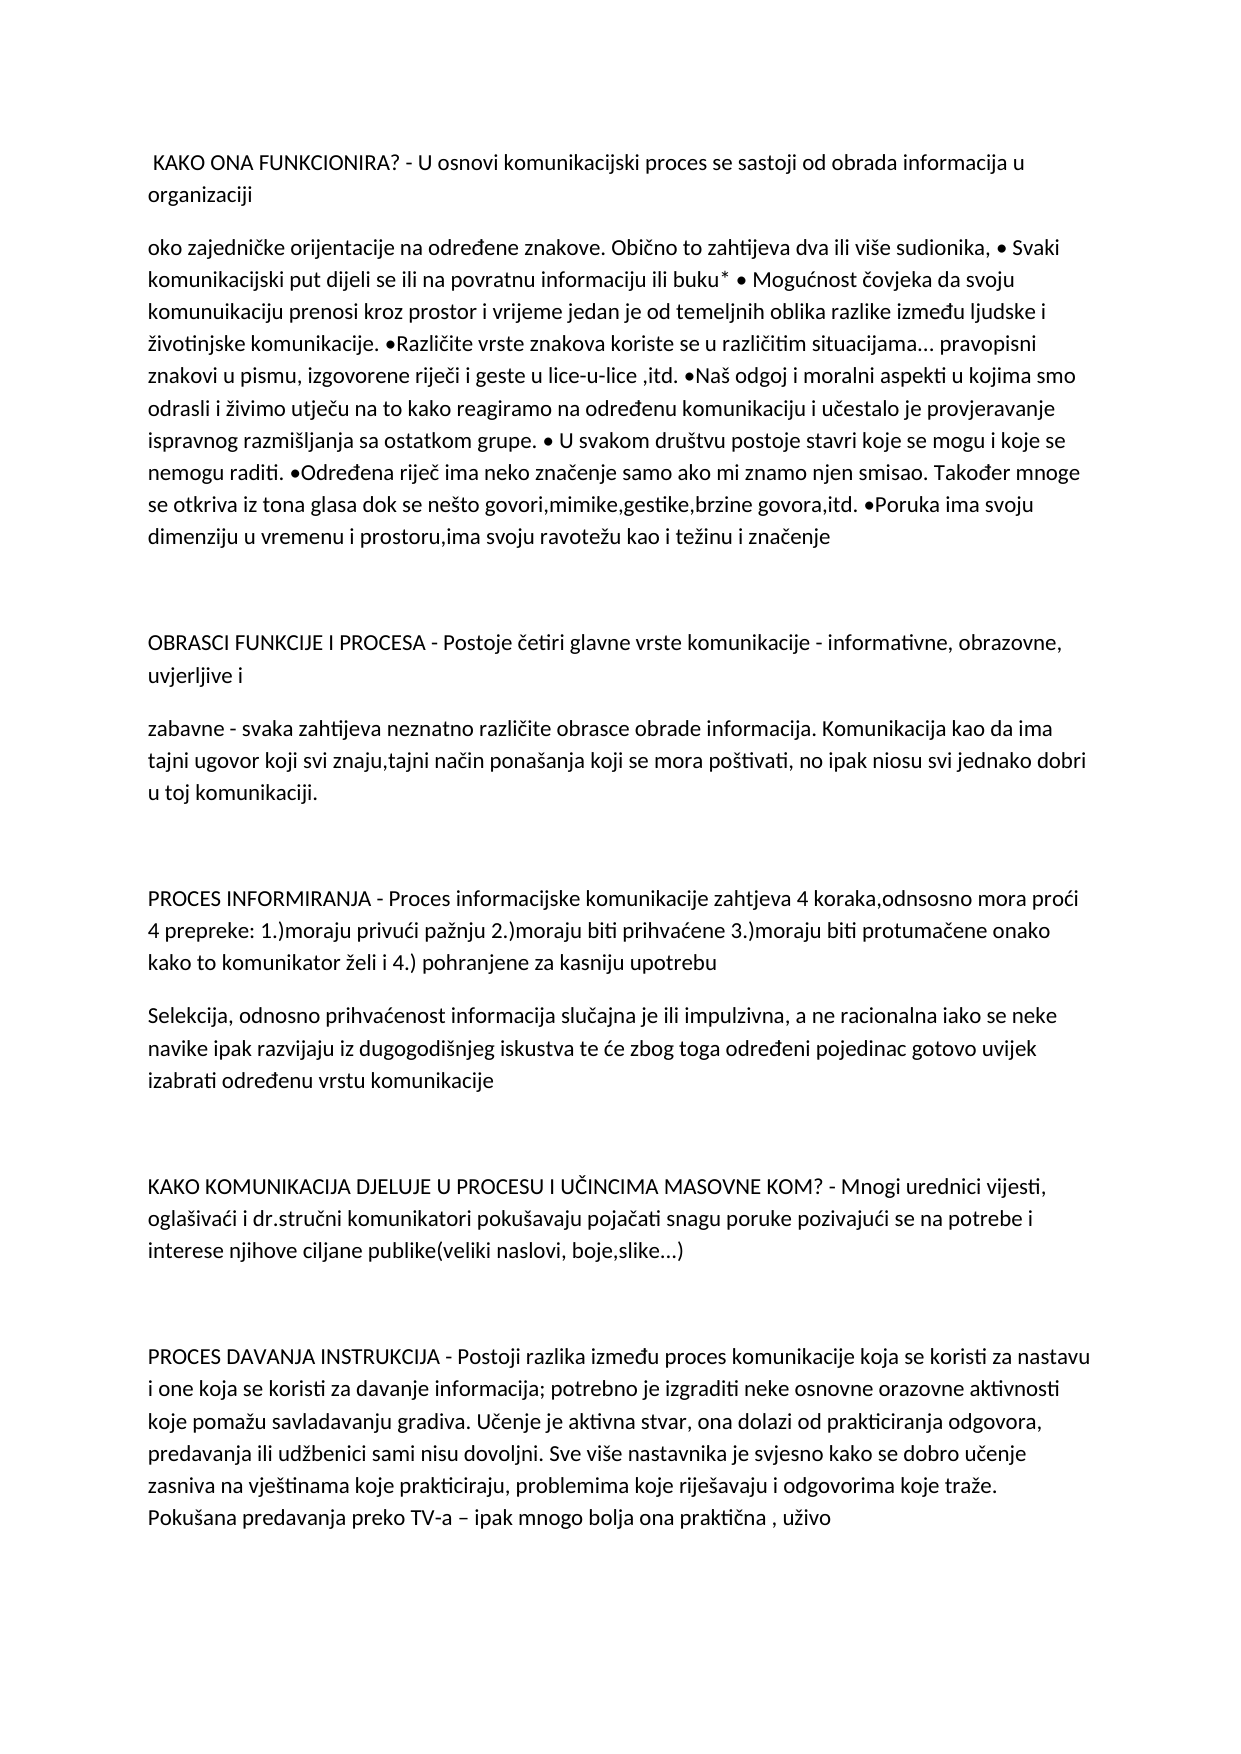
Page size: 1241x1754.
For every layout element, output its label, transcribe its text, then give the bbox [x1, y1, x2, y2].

text PROCES DAVANJA INSTRUKCIJA - Postoji razlika između proces komunikacije koja se koristi za nastavu i one koja se koristi za davanje informacija; potrebno je izgraditi neke osnovne orazovne aktivnosti koje pomažu savladavanju gradiva. Učenje je aktivna stvar, ona dolazi od prakticiranja odgovora, predavanja ili udžbenici sami nisu dovoljni. Sve više nastavnika je svjesno kako se dobro učenje zasniva na vještinama koje prakticiraju, problemima koje riješavaju i odgovorima koje traže. Pokušana predavanja preko TV-a – ipak mnogo bolja ona praktična , uživo [148, 1342, 1093, 1531]
text oko zajedničke orijentacije na određene znakove. Obično to zahtijeva dva ili više sudionika, • Svaki komunikacijski put dijeli se ili na povratnu informaciju ili buku* • Mogućnost čovjeka da svoju komunuikaciju prenosi kroz prostor i vrijeme jedan je od temeljnih oblika razlike između ljudske i životinjske komunikacije. •Različite vrste znakova koriste se u različitim situacijama... pravopisni znakovi u pismu, izgovorene riječi i geste u lice-u-lice ,itd. •Naš odgoj i moralni aspekti u kojima smo odrasli i živimo utječu na to kako reagiramo na određenu komunikaciju i učestalo je provjeravanje ispravnog razmišljanja sa ostatkom grupe. • U svakom društvu postoje stavri koje se mogu i koje se nemogu raditi. •Određena riječ ima neko značenje samo ako mi znamo njen smisao. Također mnoge se otkriva iz tona glasa dok se nešto govori,mimike,gestike,brzine govora,itd. •Poruka ima svoju dimenziju u vremenu i prostoru,ima svoju ravotežu kao i težinu i značenje [148, 233, 1093, 551]
text KAKO ONA FUNKCIONIRA? - U osnovi komunikacijski proces se sastoji od obrada informacija u organizaciji [148, 148, 1093, 208]
text zabavne - svaka zahtijeva neznatno različite obrasce obrade informacija. Komunikacija kao da ima tajni ugovor koji svi znaju,tajni način ponašanja koji se mora poštivati, no ipak niosu svi jednako dobri u toj komunikaciji. [148, 714, 1093, 806]
text OBRASCI FUNKCIJE I PROCESA - Postoje četiri glavne vrste komunikacije - informativne, obrazovne, uvjerljive i [148, 628, 1093, 689]
text PROCES INFORMIRANJA - Proces informacijske komunikacije zahtjeva 4 koraka,odnsosno mora proći 4 prepreke: 1.)moraju privući pažnju 2.)moraju biti prihvaćene 3.)moraju biti protumačene onako kako to komunikator želi i 4.) pohranjene za kasniju upotrebu [148, 884, 1093, 977]
text KAKO KOMUNIKACIJA DJELUJE U PROCESU I UČINCIMA MASOVNE KOM? - Mnogi urednici vijesti, oglašivaći i dr.stručni komunikatori pokušavaju pojačati snagu poruke pozivajući se na potrebe i interese njihove ciljane publike(veliki naslovi, boje,slike...) [148, 1172, 1093, 1264]
text Selekcija, odnosno prihvaćenost informacija slučajna je ili impulzivna, a ne racionalna iako se neke navike ipak razvijaju iz dugogodišnjeg iskustva te će zbog toga određeni pojedinac gotovo uvijek izabrati određenu vrstu komunikacije [148, 1002, 1093, 1094]
